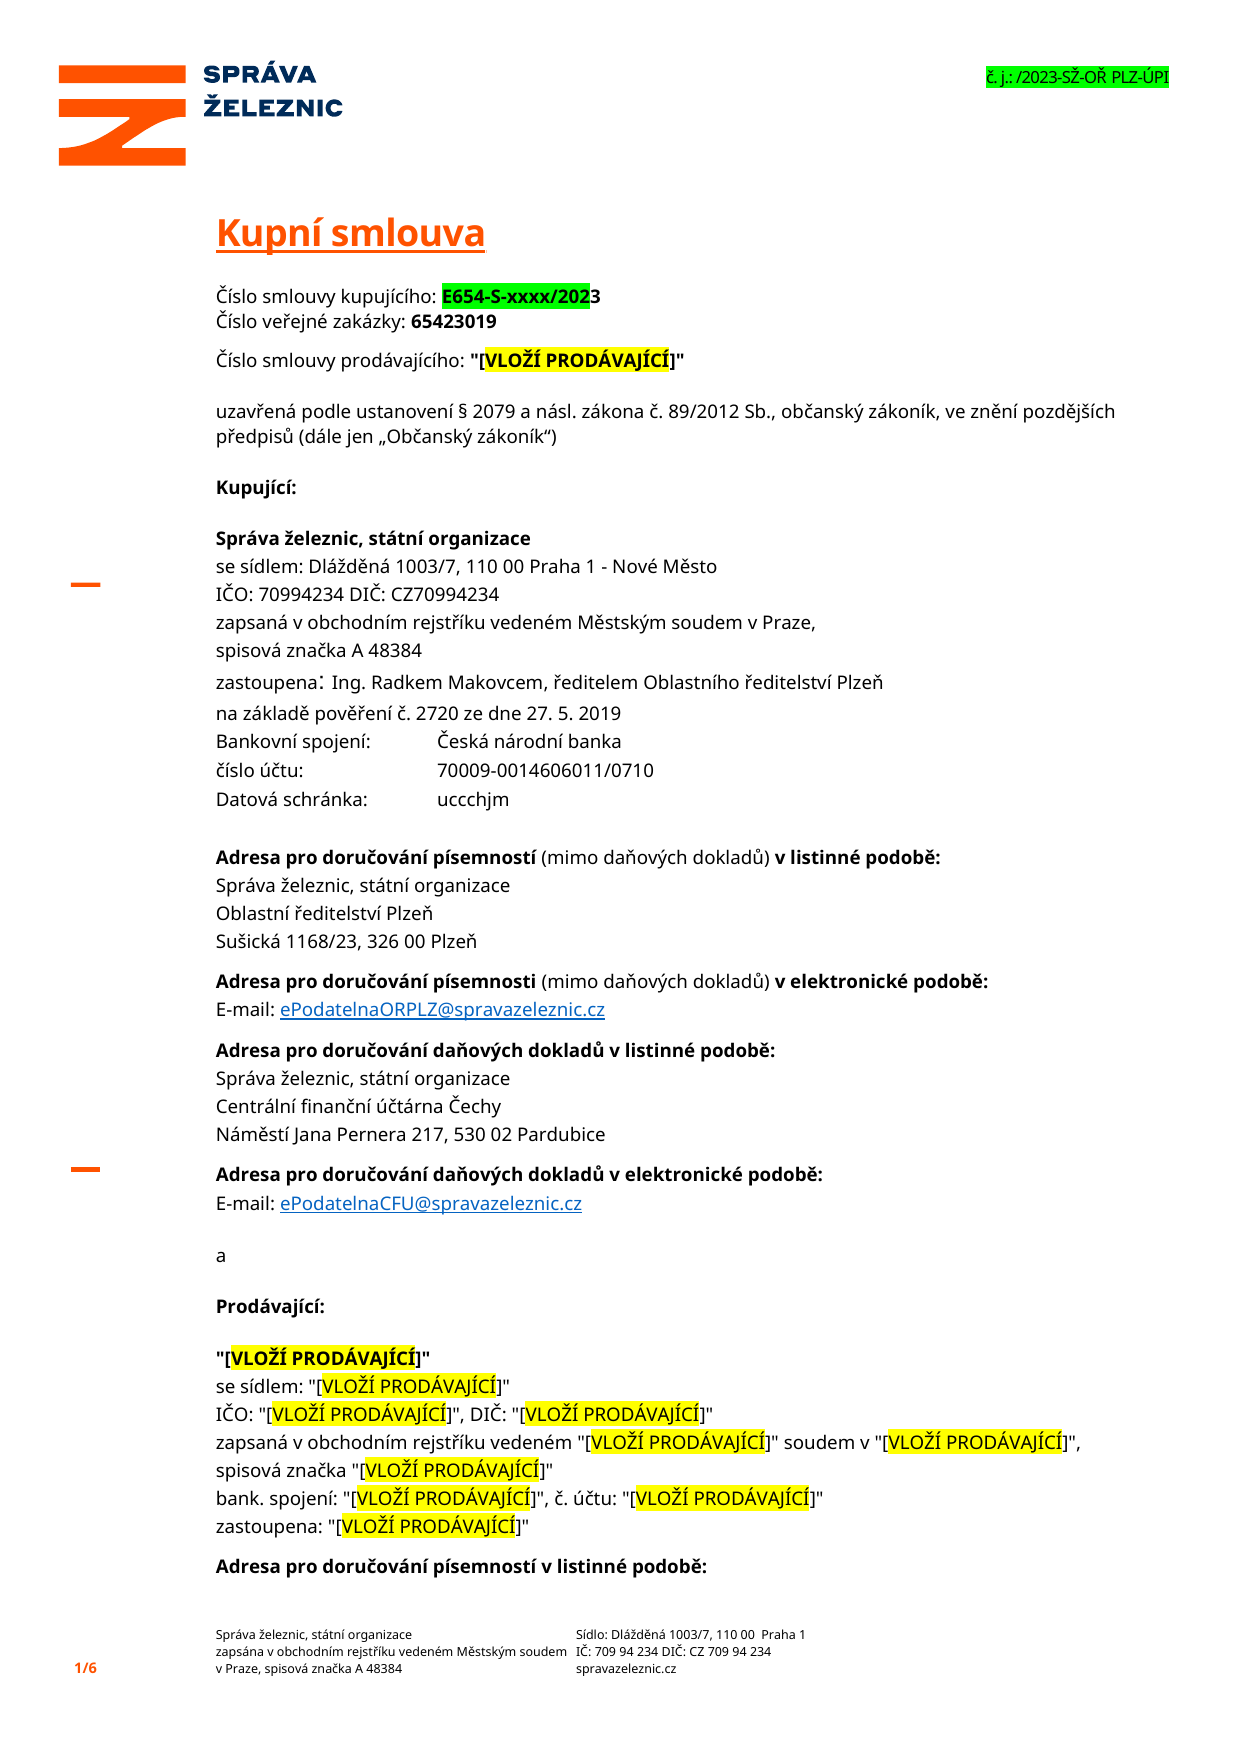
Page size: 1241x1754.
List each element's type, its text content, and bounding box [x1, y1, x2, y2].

text Správa železnic, státní organizace [216, 526, 1122, 551]
text Datová schránka: uccchjm [216, 787, 1122, 812]
text zapsaná v obchodním rejstříku vedeném "[VLOŽÍ PRODÁVAJÍCÍ]" soudem v "[VLOŽÍ PRODÁVAJÍCÍ]", [216, 1429, 591, 1454]
text Oblastní ředitelství Plzeň [216, 900, 1122, 926]
text se sídlem: "[VLOŽÍ PRODÁVAJÍCÍ]" [496, 1373, 1122, 1398]
text Adresa pro doručování daňových dokladů v elektronické podobě: [216, 1162, 1122, 1187]
text spisová značka A 48384 [216, 638, 1122, 663]
text bank. spojení: "[VLOŽÍ PRODÁVAJÍCÍ]", č. účtu: "[VLOŽÍ PRODÁVAJÍCÍ]" [809, 1485, 1122, 1511]
text IČO: "[VLOŽÍ PRODÁVAJÍCÍ]", DIČ: "[VLOŽÍ PRODÁVAJÍCÍ]" [699, 1401, 1122, 1426]
text Kupující: [216, 474, 1122, 500]
text spisová značka "[VLOŽÍ PRODÁVAJÍCÍ]" [539, 1457, 1122, 1482]
text Sušická 1168/23, 326 00 Plzeň [216, 928, 1122, 954]
text Adresa pro doručování písemnosti (mimo daňových dokladů) v elektronické podobě: [216, 969, 1122, 994]
text Správa železnic, státní organizace [216, 872, 1122, 898]
text na základě pověření č. 2720 ze dne 27. 5. 2019 [216, 700, 1122, 726]
text Číslo smlouvy prodávajícího: "[VLOŽÍ PRODÁVAJÍCÍ]" [669, 347, 1122, 372]
text Číslo smlouvy kupujícího: E654-S-xxxx/2023 [216, 283, 442, 309]
text zastoupena: "[VLOŽÍ PRODÁVAJÍCÍ]" [216, 1513, 342, 1538]
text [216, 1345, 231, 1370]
text E-mail: ePodatelnaORPLZ@spravazeleznic.cz [216, 997, 1122, 1022]
text Číslo smlouvy prodávajícího: "[VLOŽÍ PRODÁVAJÍCÍ]" [216, 347, 485, 372]
text "[VLOŽÍ PRODÁVAJÍCÍ]" [415, 1345, 1122, 1370]
text Číslo veřejné zakázky: 65423019 [216, 309, 1122, 334]
text zapsaná v obchodním rejstříku vedeném Městským soudem v Praze, [216, 609, 1122, 635]
text Číslo smlouvy kupujícího: E654-S-xxxx/2023 [590, 283, 1122, 309]
text spisová značka "[VLOŽÍ PRODÁVAJÍCÍ]" [216, 1457, 365, 1482]
text Bankovní spojení: Česká národní banka [216, 728, 1122, 754]
text Adresa pro doručování daňových dokladů v listinné podobě: [216, 1037, 1122, 1063]
text Adresa pro doručování písemností v listinné podobě: [216, 1553, 1122, 1579]
text Centrální finanční účtárna Čechy [216, 1093, 1122, 1119]
text Správa železnic, státní organizace [216, 1065, 1122, 1091]
title Kupní smlouva [216, 207, 1122, 258]
text uzavřená podle ustanovení § 2079 a násl. zákona č. 89/2012 Sb., občanský zákoník, ve znění pozdějších předpisů (dále jen „Občanský zákoník“) [216, 398, 1122, 449]
text IČO: 70994234 DIČ: CZ70994234 [216, 582, 1122, 607]
text Náměstí Jana Pernera 217, 530 02 Pardubice [216, 1121, 1122, 1147]
text se sídlem: "[VLOŽÍ PRODÁVAJÍCÍ]" [216, 1373, 322, 1398]
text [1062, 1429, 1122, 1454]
text se sídlem: Dlážděná 1003/7, 110 00 Praha 1 - Nové Město [216, 553, 1122, 579]
text zastoupena: "[VLOŽÍ PRODÁVAJÍCÍ]" [515, 1513, 1122, 1538]
text Adresa pro doručování písemností (mimo daňových dokladů) v listinné podobě: [216, 844, 1122, 869]
text a [216, 1243, 1122, 1268]
text zastoupena: Ing. Radkem Makovcem, ředitelem Oblastního ředitelství Plzeň [216, 666, 1122, 694]
text číslo účtu: 70009-0014606011/0710 [216, 757, 1122, 783]
text E-mail: ePodatelnaCFU@spravazeleznic.cz [216, 1190, 1122, 1215]
text Prodávající: [216, 1294, 1122, 1319]
